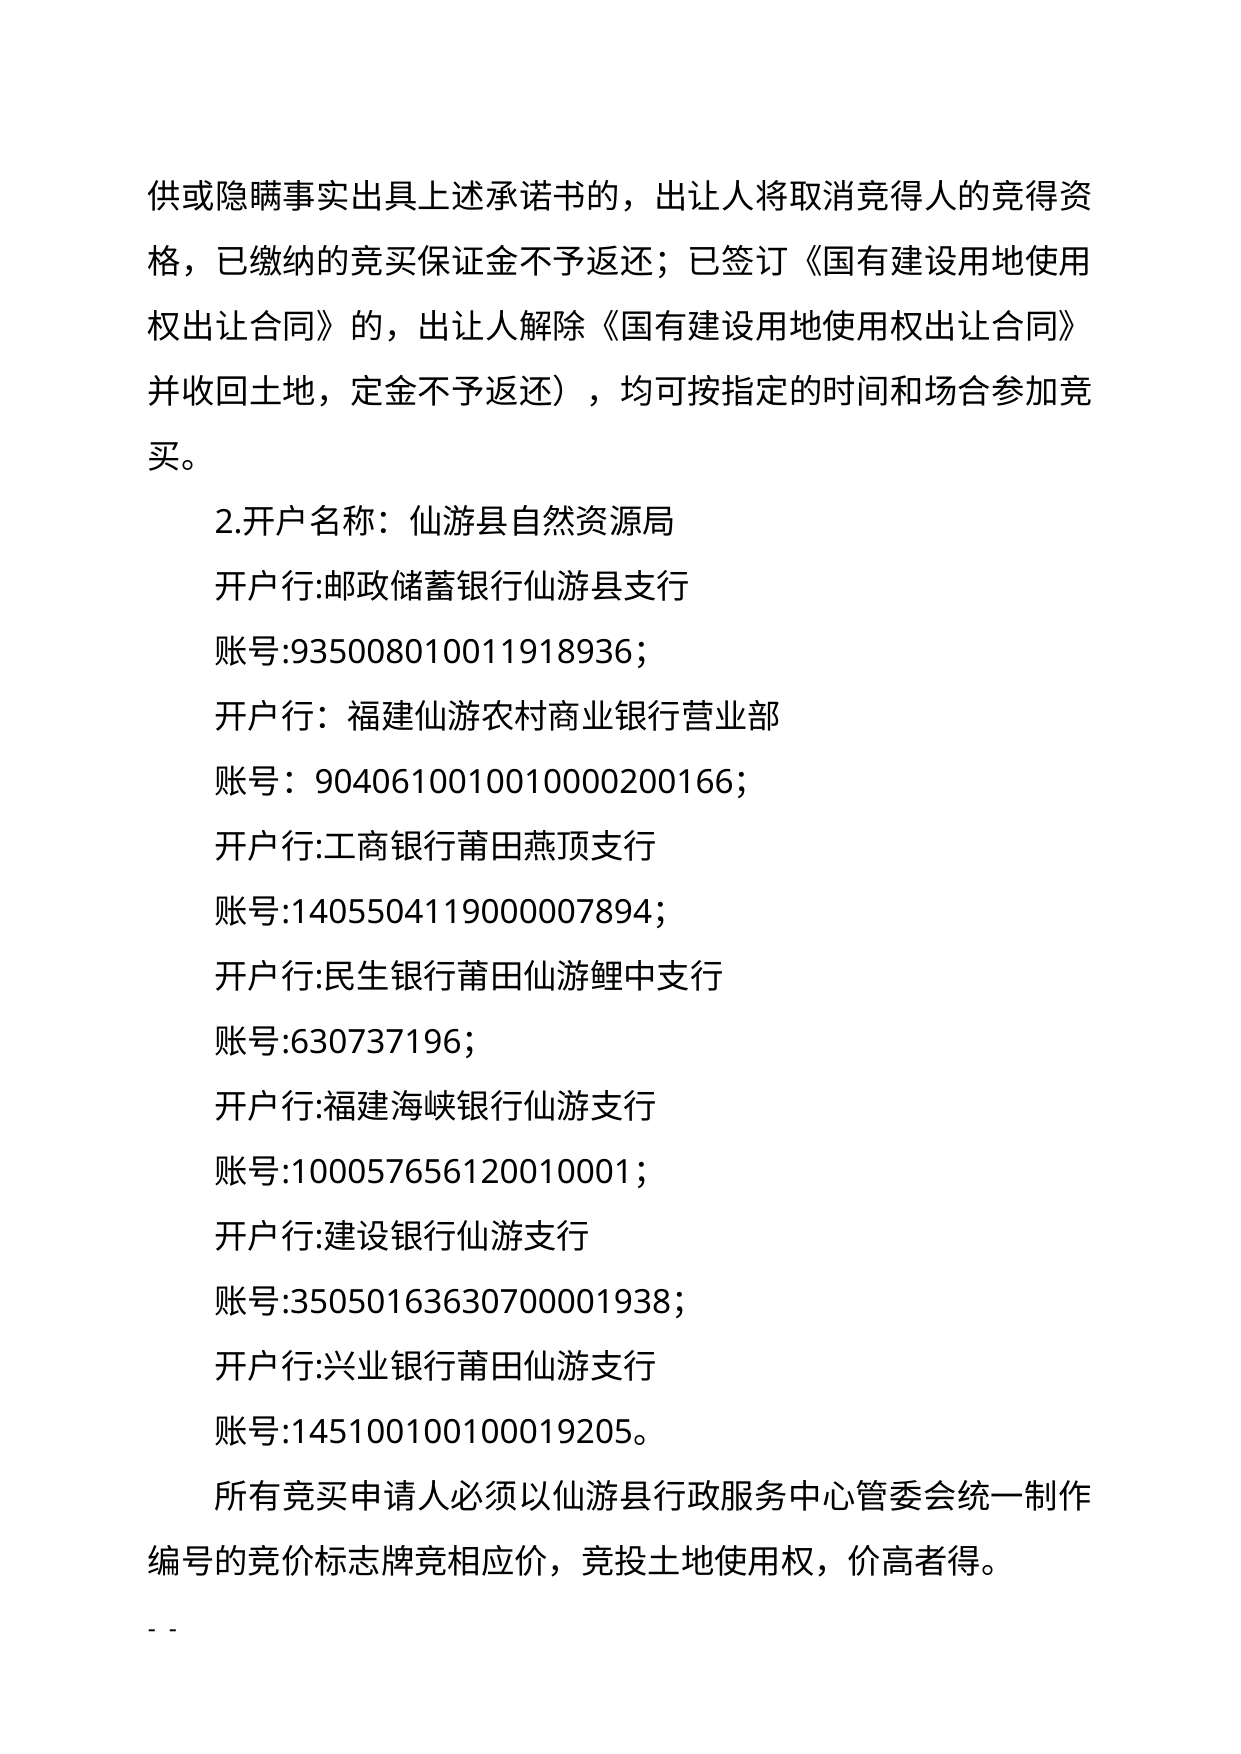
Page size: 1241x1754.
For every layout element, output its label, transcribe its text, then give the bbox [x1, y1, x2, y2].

text 开户行:兴业银行莆田仙游支行 [148, 1332, 1093, 1397]
text 账号:145100100100019205。 [148, 1397, 1093, 1462]
text 账号:100057656120010001； [148, 1137, 1093, 1202]
text 开户行:工商银行莆田燕顶支行 [148, 812, 1093, 877]
text 账号:935008010011918936； [148, 617, 1093, 682]
text 账号:630737196； [148, 1007, 1093, 1072]
text 开户行:邮政储蓄银行仙游县支行 [148, 552, 1093, 617]
text 开户行：福建仙游农村商业银行营业部 [148, 682, 1093, 747]
text 所有竞买申请人必须以仙游县行政服务中心管委会统一制作编号的竞价标志牌竞相应价，竞投土地使用权，价高者得。 [148, 1462, 1093, 1592]
text 开户行:建设银行仙游支行 [148, 1202, 1093, 1267]
text 账号:1405504119000007894； [148, 877, 1093, 942]
text 账号：9040610010010000200166； [148, 747, 1093, 812]
text 开户行:民生银行莆田仙游鲤中支行 [148, 942, 1093, 1007]
text 账号:35050163630700001938； [148, 1267, 1093, 1332]
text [148, 162, 1093, 487]
text 2.开户名称：仙游县自然资源局 [148, 487, 1093, 552]
text 开户行:福建海峡银行仙游支行 [148, 1072, 1093, 1137]
